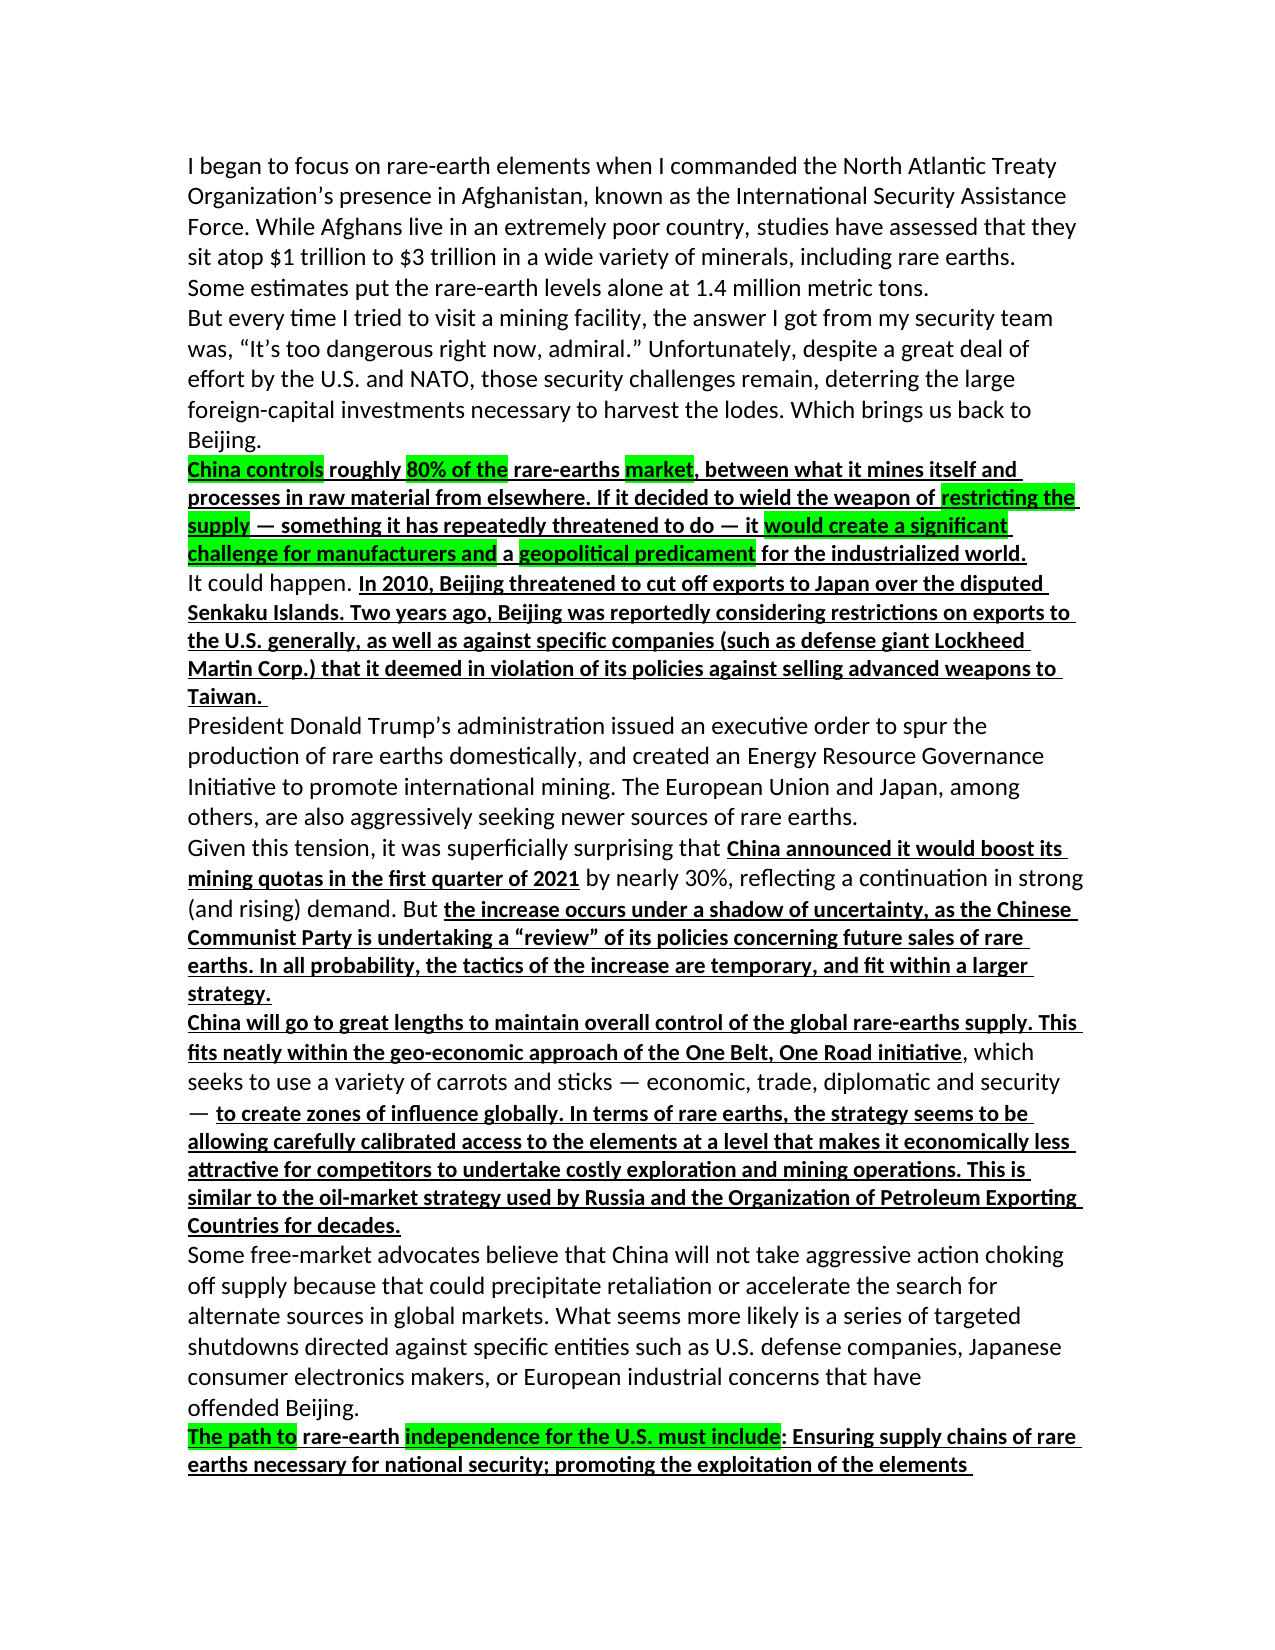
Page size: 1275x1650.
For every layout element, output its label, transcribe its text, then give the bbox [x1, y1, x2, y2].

text China controls roughly 80% of the rare-earths market, between what it mines itself and processes in raw material from elsewhere. If it decided to wield the weapon of restricting the supply — something it has repeatedly threatened to do — it would create a significant challenge for manufacturers and a geopolitical predicament for the industrialized world. [187, 455, 1087, 567]
text It could happen. In 2010, Beijing threatened to cut off exports to Japan over the disputed Senkaku Islands. Two years ago, Beijing was reportedly considering restrictions on exports to the U.S. generally, as well as against specific companies (such as defense giant Lockheed Martin Corp.) that it deemed in violation of its policies against selling advanced weapons to Taiwan. [187, 567, 1087, 710]
text Given this tension, it was superficially surprising that China announced it would boost its mining quotas in the first quarter of 2021 by nearly 30%, reflecting a continuation in strong (and rising) demand. But the increase occurs under a shadow of uncertainty, as the Chinese Communist Party is undertaking a “review” of its policies concerning future sales of rare earths. In all probability, the tactics of the increase are temporary, and fit within a larger strategy. [187, 832, 1087, 1008]
text But every time I tried to visit a mining facility, the answer I got from my security team was, “It’s too dangerous right now, admiral.” Unfortunately, despite a great deal of effort by the U.S. and NATO, those security challenges remain, deterring the large foreign-capital investments necessary to harvest the lodes. Which brings us back to Beijing. [187, 303, 1087, 455]
text China will go to great lengths to maintain overall control of the global rare-earths supply. This fits neatly within the geo-economic approach of the One Belt, One Road initiative, which seeks to use a variety of carrots and sticks — economic, trade, diplomatic and security — to create zones of influence globally. In terms of rare earths, the strategy seems to be allowing carefully calibrated access to the elements at a level that makes it economically less attractive for competitors to undertake costly exploration and mining operations. This is similar to the oil-market strategy used by Russia and the Organization of Petroleum Exporting Countries for decades. [187, 1008, 1087, 1239]
text I began to focus on rare-earth elements when I commanded the North Atlantic Treaty Organization’s presence in Afghanistan, known as the International Security Assistance Force. While Afghans live in an extremely poor country, studies have assessed that they sit atop $1 trillion to $3 trillion in a wide variety of minerals, including rare earths. Some estimates put the rare-earth levels alone at 1.4 million metric tons. [187, 150, 1087, 303]
text Some free-market advocates believe that China will not take aggressive action choking off supply because that could precipitate retaliation or accelerate the search for alternate sources in global markets. What seems more likely is a series of targeted shutdowns directed against specific entities such as U.S. defense companies, Japanese consumer electronics makers, or European industrial concerns that have offended Beijing. [187, 1239, 1087, 1422]
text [187, 1422, 1087, 1478]
text President Donald Trump’s administration issued an executive order to spur the production of rare earths domestically, and created an Energy Resource Governance Initiative to promote international mining. The European Union and Japan, among others, are also aggressively seeking newer sources of rare earths. [187, 710, 1087, 832]
